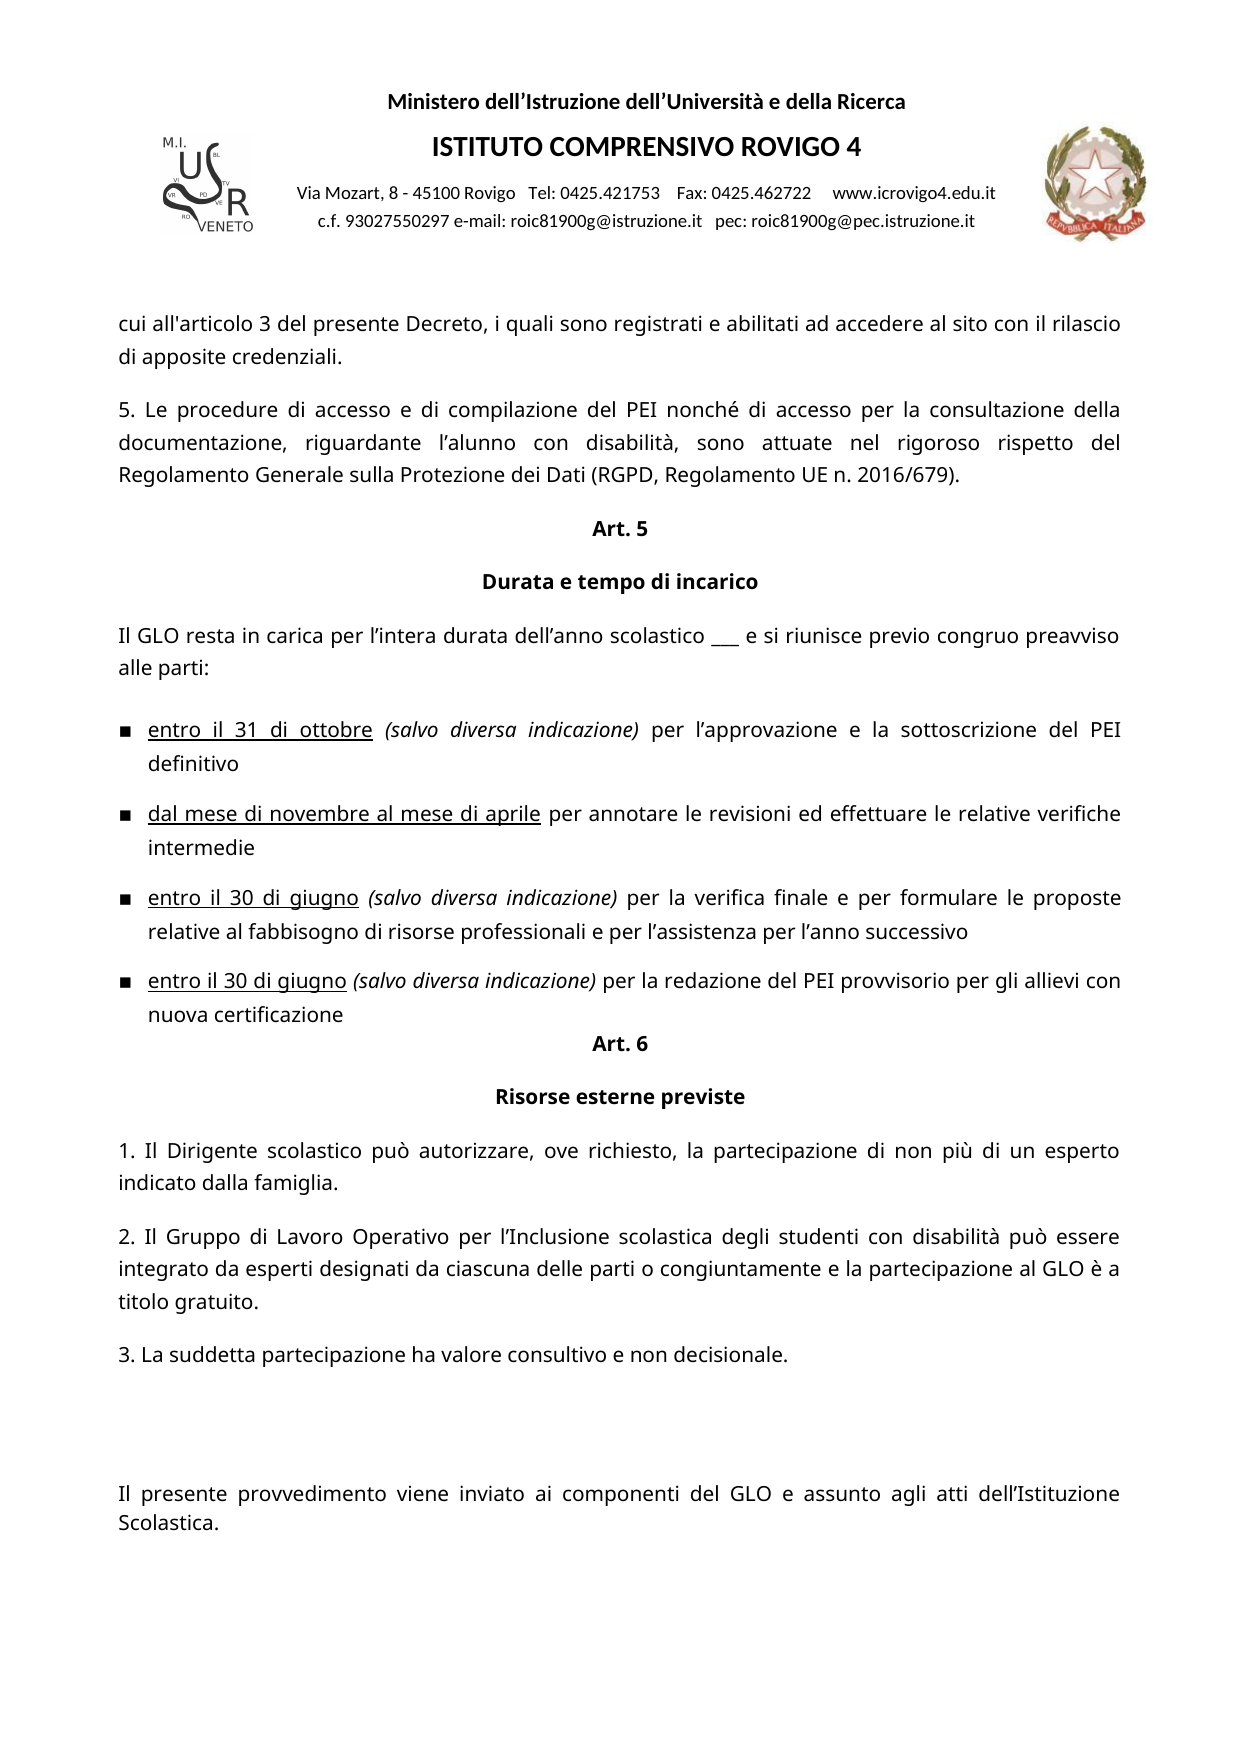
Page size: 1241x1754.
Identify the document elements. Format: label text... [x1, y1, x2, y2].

text Il presente provvedimento viene inviato ai componenti del GLO e assunto agli atti dell’Istituzione Scolastica. [118, 1479, 1122, 1536]
list entro il 31 di ottobre (salvo diversa indicazione) per l’approvazione e la sottoscrizione del PEI definitivo [118, 707, 1122, 778]
list entro il 30 di giugno (salvo diversa indicazione) per la verifica finale e per formulare le proposte relative al fabbisogno di risorse professionali e per l’assistenza per l’anno successivo [118, 874, 1122, 945]
text Risorse esterne previste [118, 1082, 1122, 1111]
text Durata e tempo di incarico [118, 567, 1122, 596]
text Il GLO resta in carica per l’intera durata dell’anno scolastico ___ e si riunisce previo congruo preavviso alle parti: [118, 621, 1122, 682]
text 1. Il Dirigente scolastico può autorizzare, ove richiesto, la partecipazione di non più di un esperto indicato dalla famiglia. [118, 1136, 1122, 1197]
picture [1041, 121, 1153, 247]
text 3. La suddetta partecipazione ha valore consultivo e non decisionale. [118, 1341, 1122, 1369]
text Art. 5 [118, 514, 1122, 542]
text 5. Le procedure di accesso e di compilazione del PEI nonché di accesso per la consultazione della documentazione, riguardante l’alunno con disabilità, sono attuate nel rigoroso rispetto del Regolamento Generale sulla Protezione dei Dati (RGPD, Regolamento UE n. 2016/679). [118, 395, 1122, 489]
list dal mese di novembre al mese di aprile per annotare le revisioni ed effettuare le relative verifiche intermedie [118, 791, 1122, 862]
list entro il 30 di giugno (salvo diversa indicazione) per la redazione del PEI provvisorio per gli allievi con nuova certificazione [118, 958, 1122, 1029]
text Art. 6 [118, 1029, 1122, 1057]
text 2. Il Gruppo di Lavoro Operativo per l’Inclusione scolastica degli studenti con disabilità può essere integrato da esperti designati da ciascuna delle parti o congiuntamente e la partecipazione al GLO è a titolo gratuito. [118, 1222, 1122, 1316]
picture [159, 132, 255, 236]
